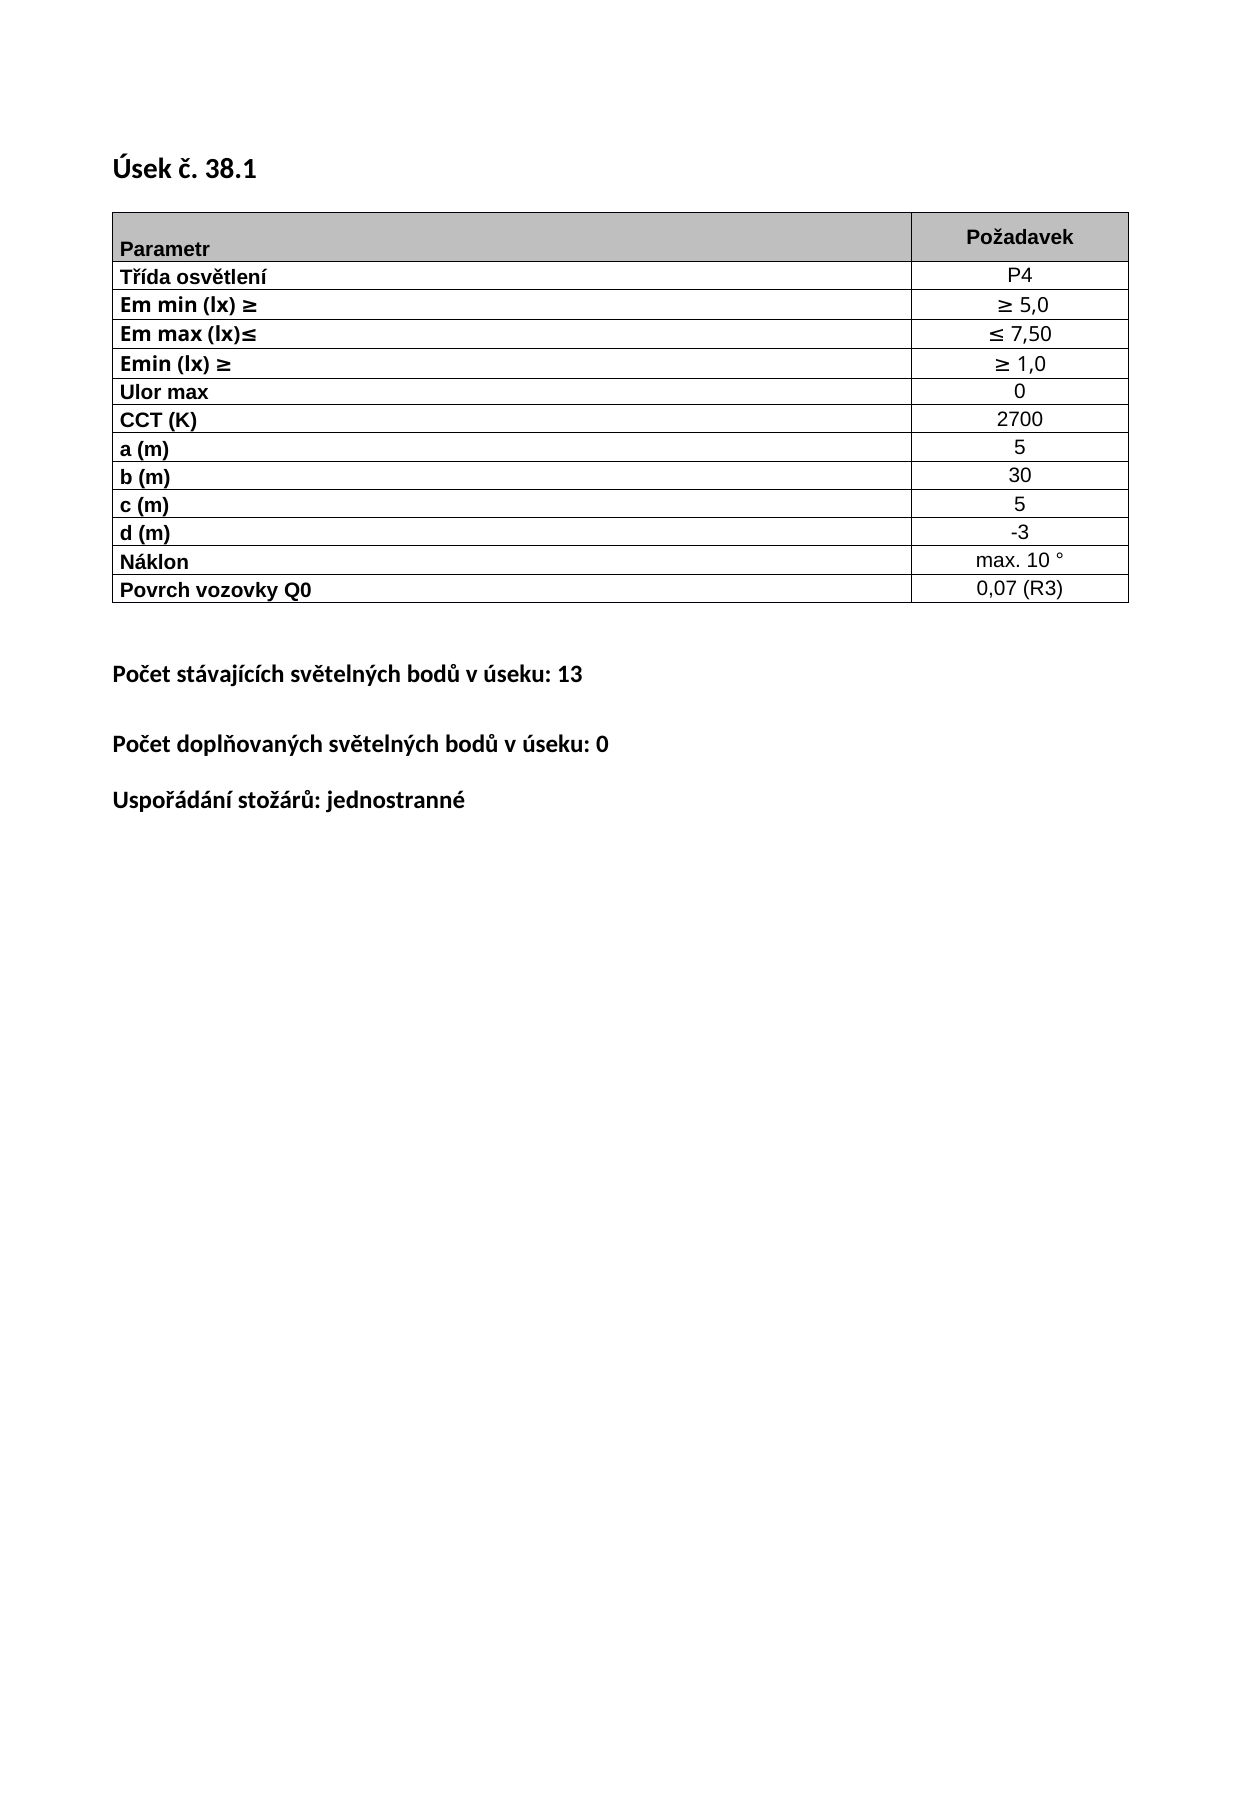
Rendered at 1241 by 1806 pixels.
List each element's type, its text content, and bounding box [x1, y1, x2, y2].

table_cell Náklon [113, 546, 911, 573]
table_cell 0 [912, 379, 1128, 404]
table_cell Em max (lx)≤ [113, 320, 911, 348]
table_cell Ulor max [113, 379, 911, 404]
table_cell Povrch vozovky Q0 [113, 575, 911, 602]
table_cell a (m) [113, 433, 911, 461]
table_header Požadavek [912, 213, 1128, 261]
text Uspořádání stožárů: jednostranné [112, 784, 1128, 815]
table_cell 2700 [912, 405, 1128, 432]
table_cell Emin (lx) ≥ [113, 349, 911, 377]
table_cell ≥ 1,0 [912, 349, 1128, 377]
table_cell P4 [912, 262, 1128, 289]
table_cell Třída osvětlení [113, 262, 911, 289]
table_cell 5 [912, 433, 1128, 461]
table_cell c (m) [113, 490, 911, 517]
table_cell max. 10 ° [912, 546, 1128, 573]
text Úsek č. 38.1 [112, 150, 1128, 186]
table_cell 0,07 (R3) [912, 575, 1128, 602]
table_cell b (m) [113, 462, 911, 489]
table_cell d (m) [113, 518, 911, 545]
table_cell ≥ 5,0 [912, 290, 1128, 318]
table_header Parametr [113, 213, 911, 261]
table_cell ≤ 7,50 [912, 320, 1128, 348]
table_cell CCT (K) [113, 405, 911, 432]
table_cell 30 [912, 462, 1128, 489]
table_cell 5 [912, 490, 1128, 517]
table_cell Em min (lx) ≥ [113, 290, 911, 318]
text Počet stávajících světelných bodů v úseku: 13 Počet doplňovaných světelných bodů v úseku: 0 [112, 658, 1128, 759]
table_cell -3 [912, 518, 1128, 545]
